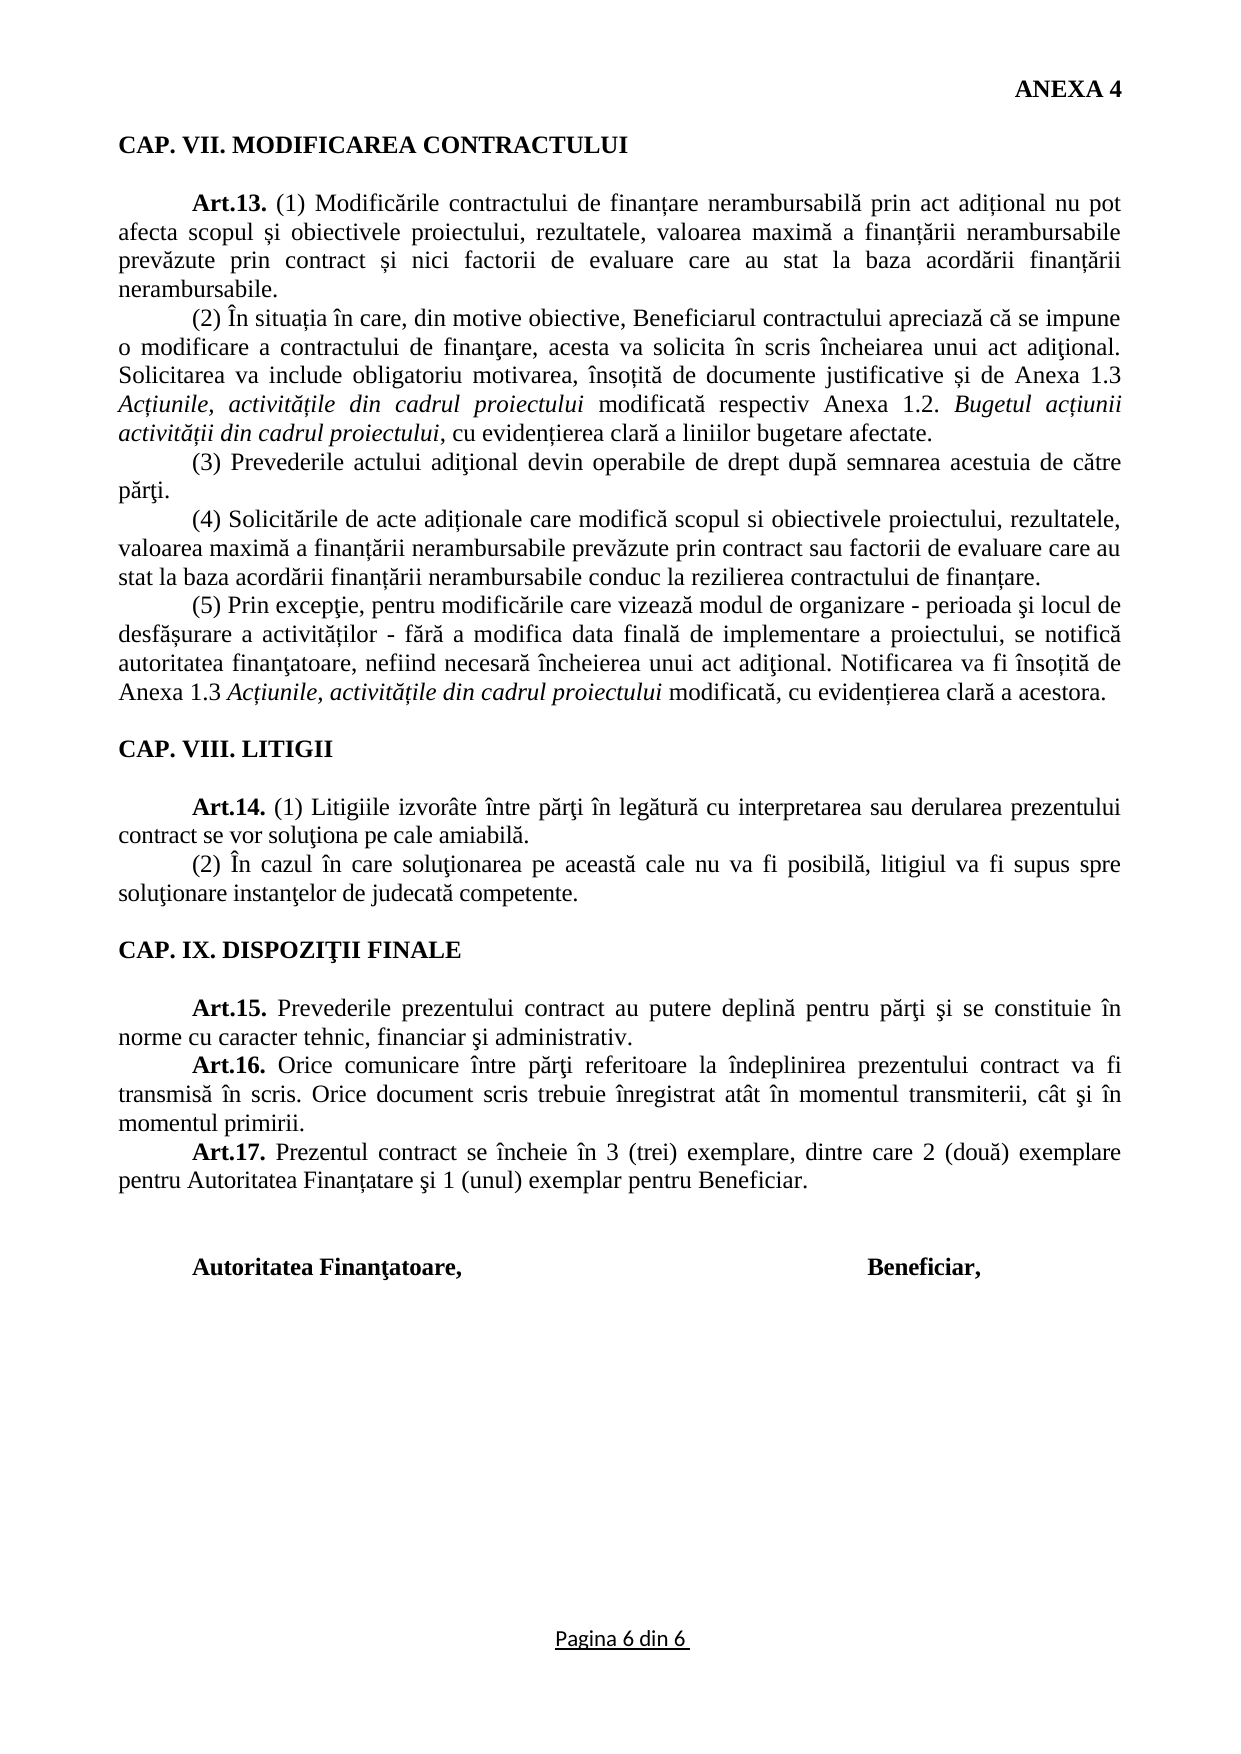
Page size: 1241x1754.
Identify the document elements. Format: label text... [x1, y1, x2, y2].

text Art.14. (1) Litigiile izvorâte între părţi în legătură cu interpretarea sau derularea prezentului contract se vor soluţiona pe cale amiabilă. [118, 792, 1122, 849]
text (5) Prin excepţie, pentru modificările care vizează modul de organizare - perioada şi locul de desfășurare a activităților - fără a modifica data finală de implementare a proiectului, se notifică autoritatea finanţatoare, nefiind necesară încheierea unui act adiţional. Notificarea va fi însoțită de Anexa 1.3 Acțiunile, activitățile din cadrul proiectului modificată, cu evidențierea clară a acestora. [118, 591, 1122, 706]
text (2) În situația în care, din motive obiective, Beneficiarul contractului apreciază că se impune o modificare a contractului de finanţare, acesta va solicita în scris încheiarea unui act adiţional. Solicitarea va include obligatoriu motivarea, însoțită de documente justificative și de Anexa 1.3 Acțiunile, activitățile din cadrul proiectului modificată respectiv Anexa 1.2. Bugetul acțiunii activității din cadrul proiectului, cu evidențierea clară a liniilor bugetare afectate. [118, 303, 1122, 447]
text Art.17. Prezentul contract se încheie în 3 (trei) exemplare, dintre care 2 (două) exemplare pentru Autoritatea Finanțatare şi 1 (unul) exemplar pentru Beneficiar. [118, 1137, 1122, 1194]
text (2) În cazul în care soluţionarea pe această cale nu va fi posibilă, litigiul va fi supus spre soluţionare instanţelor de judecată competente. [118, 849, 1122, 907]
text CAP. IX. DISPOZIŢII FINALE [118, 936, 1122, 964]
text CAP. VIII. LITIGII [118, 734, 1122, 763]
text (3) Prevederile actului adiţional devin operabile de drept după semnarea acestuia de către părţi. [118, 447, 1122, 504]
text Autoritatea Finanţatoare, Beneficiar, [118, 1252, 1122, 1281]
text CAP. VII. MODIFICAREA CONTRACTULUI [118, 131, 1122, 159]
text Art.15. Prevederile prezentului contract au putere deplină pentru părţi şi se constituie în norme cu caracter tehnic, financiar şi administrativ. [118, 993, 1122, 1051]
text Art.13. (1) Modificările contractului de finanțare nerambursabilă prin act adițional nu pot afecta scopul și obiectivele proiectului, rezultatele, valoarea maximă a finanțării nerambursabile prevăzute prin contract și nici factorii de evaluare care au stat la baza acordării finanțării nerambursabile. [118, 188, 1122, 303]
text Art.16. Orice comunicare între părţi referitoare la îndeplinirea prezentului contract va fi transmisă în scris. Orice document scris trebuie înregistrat atât în momentul transmiterii, cât şi în momentul primirii. [118, 1051, 1122, 1137]
text (4) Solicitările de acte adiționale care modifică scopul si obiectivele proiectului, rezultatele, valoarea maximă a finanțării nerambursabile prevăzute prin contract sau factorii de evaluare care au stat la baza acordării finanțării nerambursabile conduc la rezilierea contractului de finanțare. [118, 504, 1122, 591]
